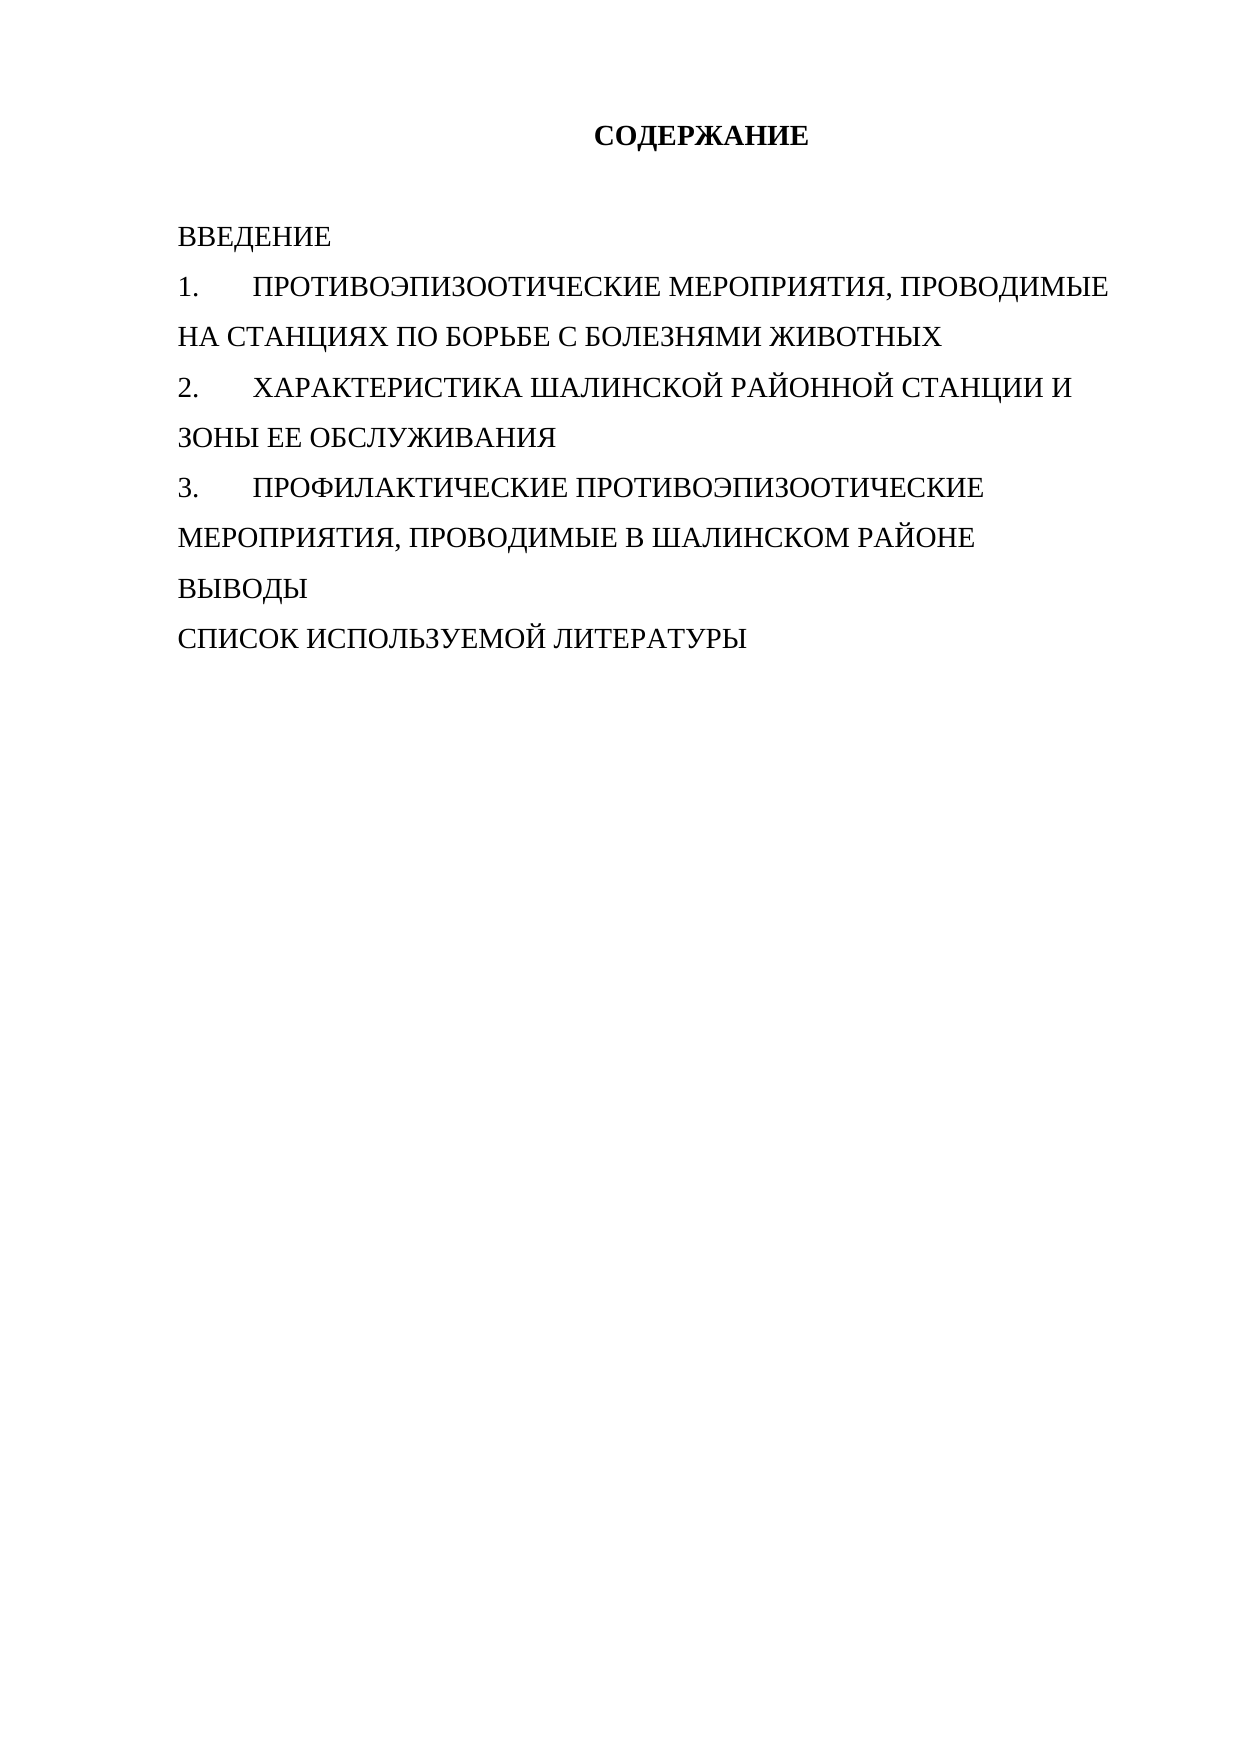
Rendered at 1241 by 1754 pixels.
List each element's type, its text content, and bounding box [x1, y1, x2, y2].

text ВЫВОДЫ [177, 571, 1152, 604]
subtitle СОДЕРЖАНИЕ [177, 118, 1152, 152]
list ХАРАКТЕРИСТИКА ШАЛИНСКОЙ РАЙОННОЙ СТАНЦИИ И ЗОНЫ ЕЕ ОБСЛУЖИВАНИЯ [177, 370, 1152, 453]
text СПИСОК ИСПОЛЬЗУЕМОЙ ЛИТЕРАТУРЫ [177, 621, 1152, 655]
list ПРОТИВОЭПИЗООТИЧЕСКИЕ МЕРОПРИЯТИЯ, ПРОВОДИМЫЕ НА СТАНЦИЯХ ПО БОРЬБЕ С БОЛЕЗНЯМИ ЖИВОТНЫХ [177, 269, 1152, 353]
text ВВЕДЕНИЕ [177, 219, 1152, 252]
list ПРОФИЛАКТИЧЕСКИЕ ПРОТИВОЭПИЗООТИЧЕСКИЕ МЕРОПРИЯТИЯ, ПРОВОДИМЫЕ В ШАЛИНСКОМ РАЙОНЕ [177, 470, 1152, 554]
